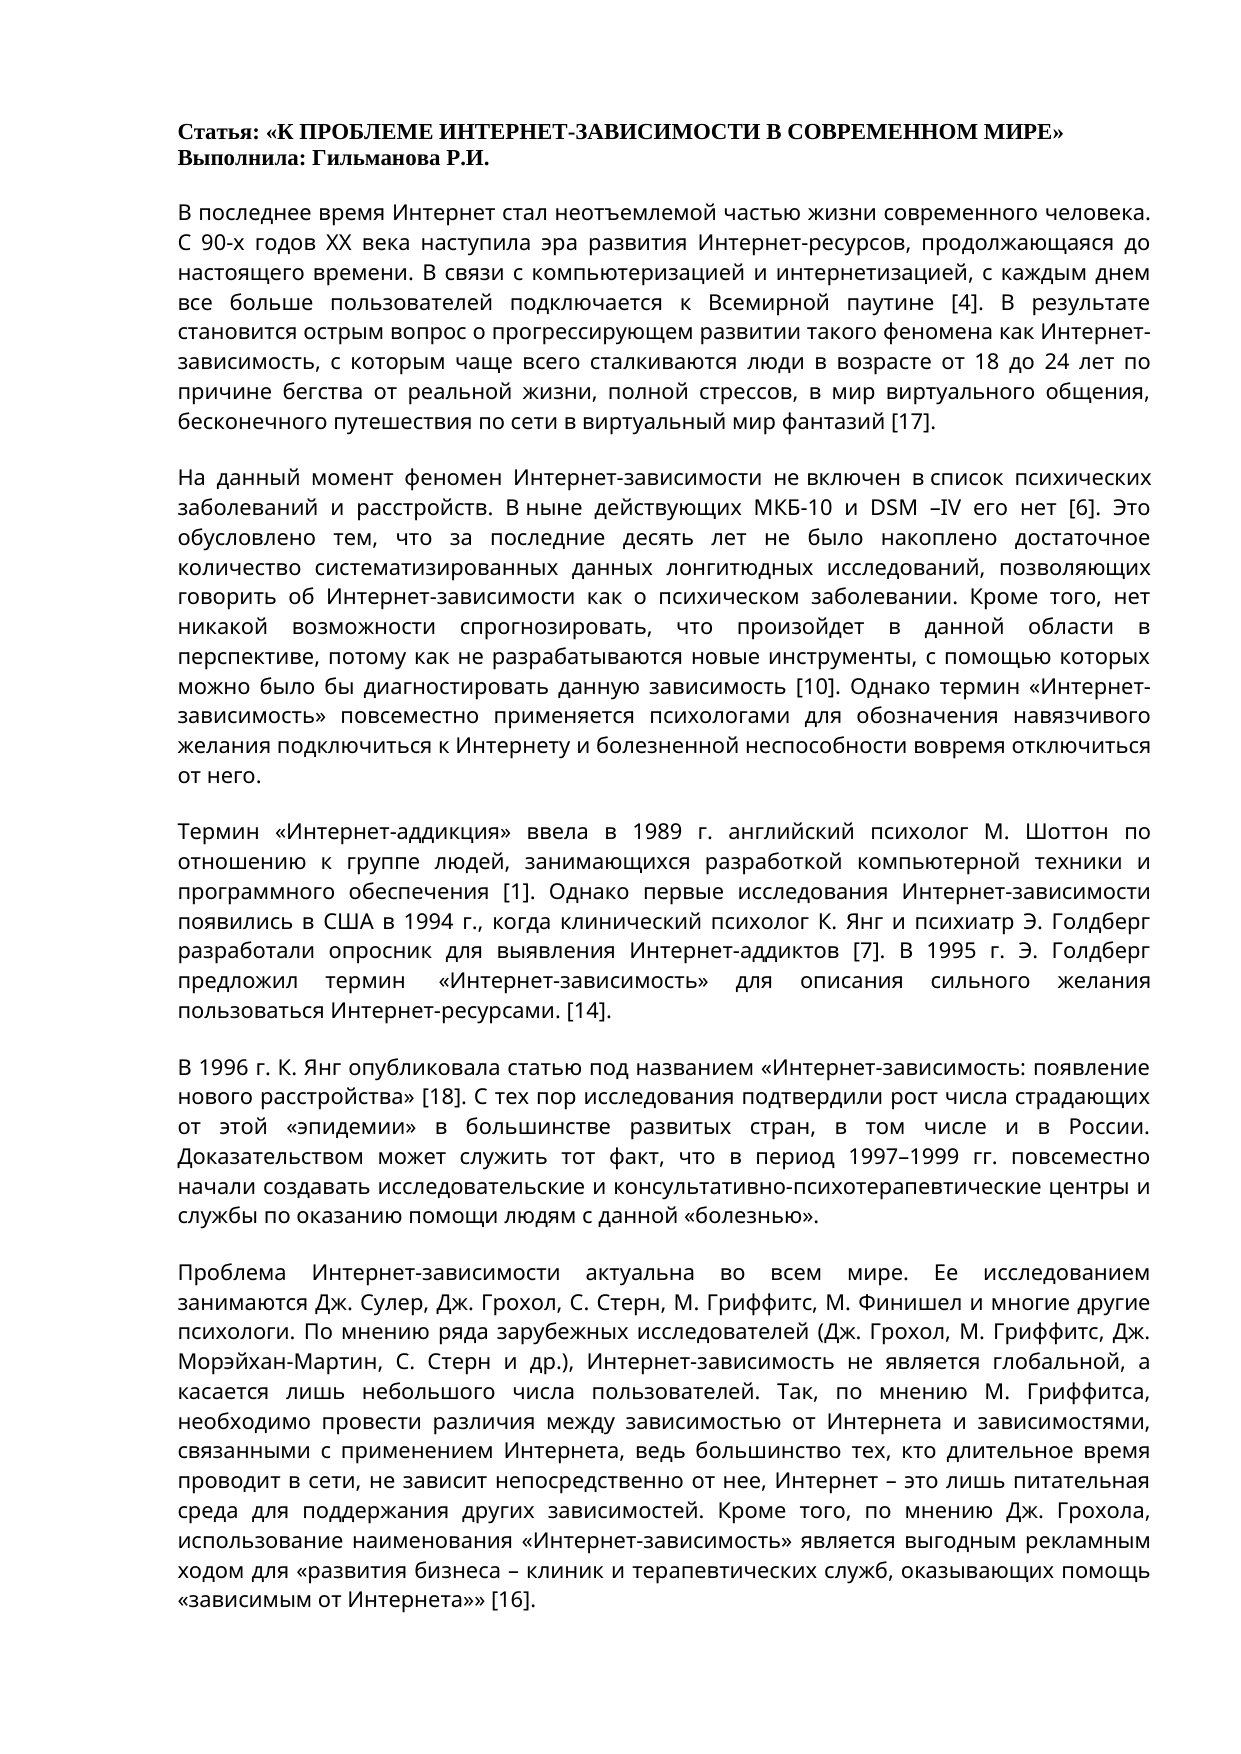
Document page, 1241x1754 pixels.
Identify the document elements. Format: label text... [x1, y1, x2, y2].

text В 1996 г. К. Янг опубликовала статью под названием «Интернет-зависимость: появление нового расстройства» [18]. С тех пор исследования подтвердили рост числа страдающих от этой «эпидемии» в большинстве развитых стран, в том числе и в России. Доказательством может служить тот факт, что в период 1997–1999 гг. повсеместно начали создавать исследовательские и консультативно-психотерапевтические центры и службы по оказанию помощи людям с данной «болезнью». [177, 1051, 1152, 1230]
text Выполнила: Гильманова Р.И. [177, 144, 1152, 171]
text На данный момент феномен Интернет-зависимости не включен в список психических заболеваний и расстройств. В ныне действующих МКБ-10 и DSM –IV его нет [6]. Это обусловлено тем, что за последние десять лет не было накоплено достаточное количество систематизированных данных лонгитюдных исследований, позволяющих говорить об Интернет-зависимости как о психическом заболевании. Кроме того, нет никакой возможности спрогнозировать, что произойдет в данной области в перспективе, потому как не разрабатываются новые инструменты, с помощью которых можно было бы диагностировать данную зависимость [10]. Однако термин «Интернет-зависимость» повсеместно применяется психологами для обозначения навязчивого желания подключиться к Интернету и болезненной неспособности вовремя отключиться от него. [177, 462, 1152, 790]
text Статья: «К ПРОБЛЕМЕ ИНТЕРНЕТ-ЗАВИСИМОСТИ В СОВРЕМЕННОМ МИРЕ» [177, 118, 1152, 144]
text Термин «Интернет-аддикция» ввела в 1989 г. английский психолог М. Шоттон по отношению к группе людей, занимающихся разработкой компьютерной техники и программного обеспечения [1]. Однако первые исследования Интернет-зависимости появились в США в 1994 г., когда клинический психолог К. Янг и психиатр Э. Голдберг разработали опросник для выявления Интернет-аддиктов [7]. В 1995 г. Э. Голдберг предложил термин «Интернет-зависимость» для описания сильного желания пользоваться Интернет-ресурсами. [14]. [177, 816, 1152, 1025]
text Проблема Интернет-зависимости актуальна во всем мире. Ее исследованием занимаются Дж. Сулер, Дж. Грохол, С. Стерн, М. Гриффитс, М. Финишел и многие другие психологи. По мнению ряда зарубежных исследователей (Дж. Грохол, М. Гриффитс, Дж. Морэйхан-Мартин, С. Стерн и др.), Интернет-зависимость не является глобальной, а касается лишь небольшого числа пользователей. Так, по мнению М. Гриффитса, необходимо провести различия между зависимостью от Интернета и зависимостями, связанными с применением Интернета, ведь большинство тех, кто длительное время проводит в сети, не зависит непосредственно от нее, Интернет – это лишь питательная среда для поддержания других зависимостей. Кроме того, по мнению Дж. Грохола, использование наименования «Интернет-зависимость» является выгодным рекламным ходом для «развития бизнеса – клиник и терапевтических служб, оказывающих помощь «зависимым от Интернета»» [16]. [177, 1257, 1152, 1614]
text В последнее время Интернет стал неотъемлемой частью жизни современного человека. С 90-х годов XX века наступила эра развития Интернет-ресурсов, продолжающаяся до настоящего времени. В связи с компьютеризацией и интернетизацией, с каждым днем все больше пользователей подключается к Всемирной паутине [4]. В результате становится острым вопрос о прогрессирующем развитии такого феномена как Интернет-зависимость, с которым чаще всего сталкиваются люди в возрасте от 18 до 24 лет по причине бегства от реальной жизни, полной стрессов, в мир виртуального общения, бесконечного путешествия по сети в виртуальный мир фантазий [17]. [177, 197, 1152, 436]
